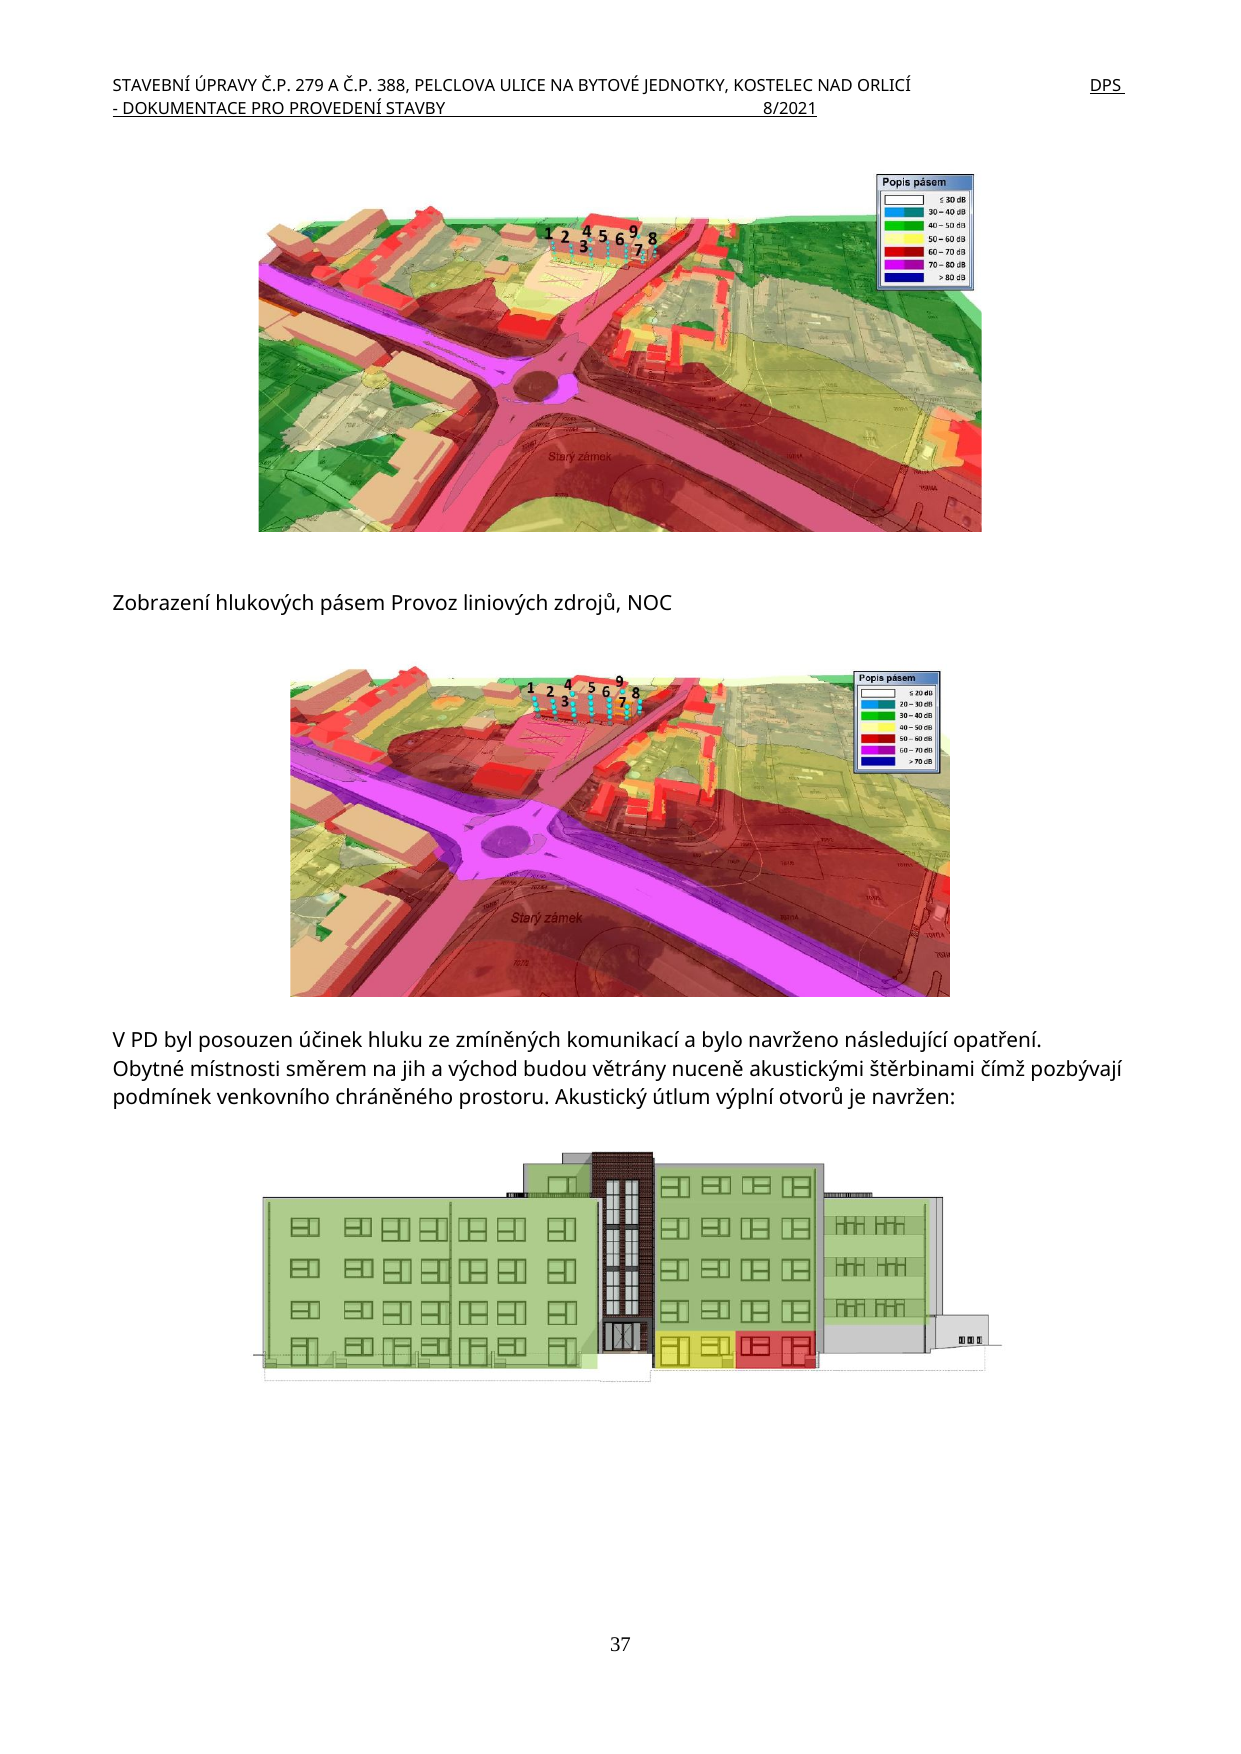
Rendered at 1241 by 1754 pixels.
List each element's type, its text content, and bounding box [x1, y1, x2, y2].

text Obytné místnosti směrem na jih a východ budou větrány nuceně akustickými štěrbinami čímž pozbývají podmínek venkovního chráněného prostoru. Akustický útlum výplní otvorů je navržen: [112, 1054, 1128, 1111]
picture [290, 645, 950, 997]
picture [258, 164, 982, 532]
picture [233, 1139, 1007, 1388]
text V PD byl posouzen účinek hluku ze zmíněných komunikací a bylo navrženo následující opatření. [112, 1025, 1128, 1054]
text Zobrazení hlukových pásem Provoz liniových zdrojů, NOC [112, 588, 1128, 617]
